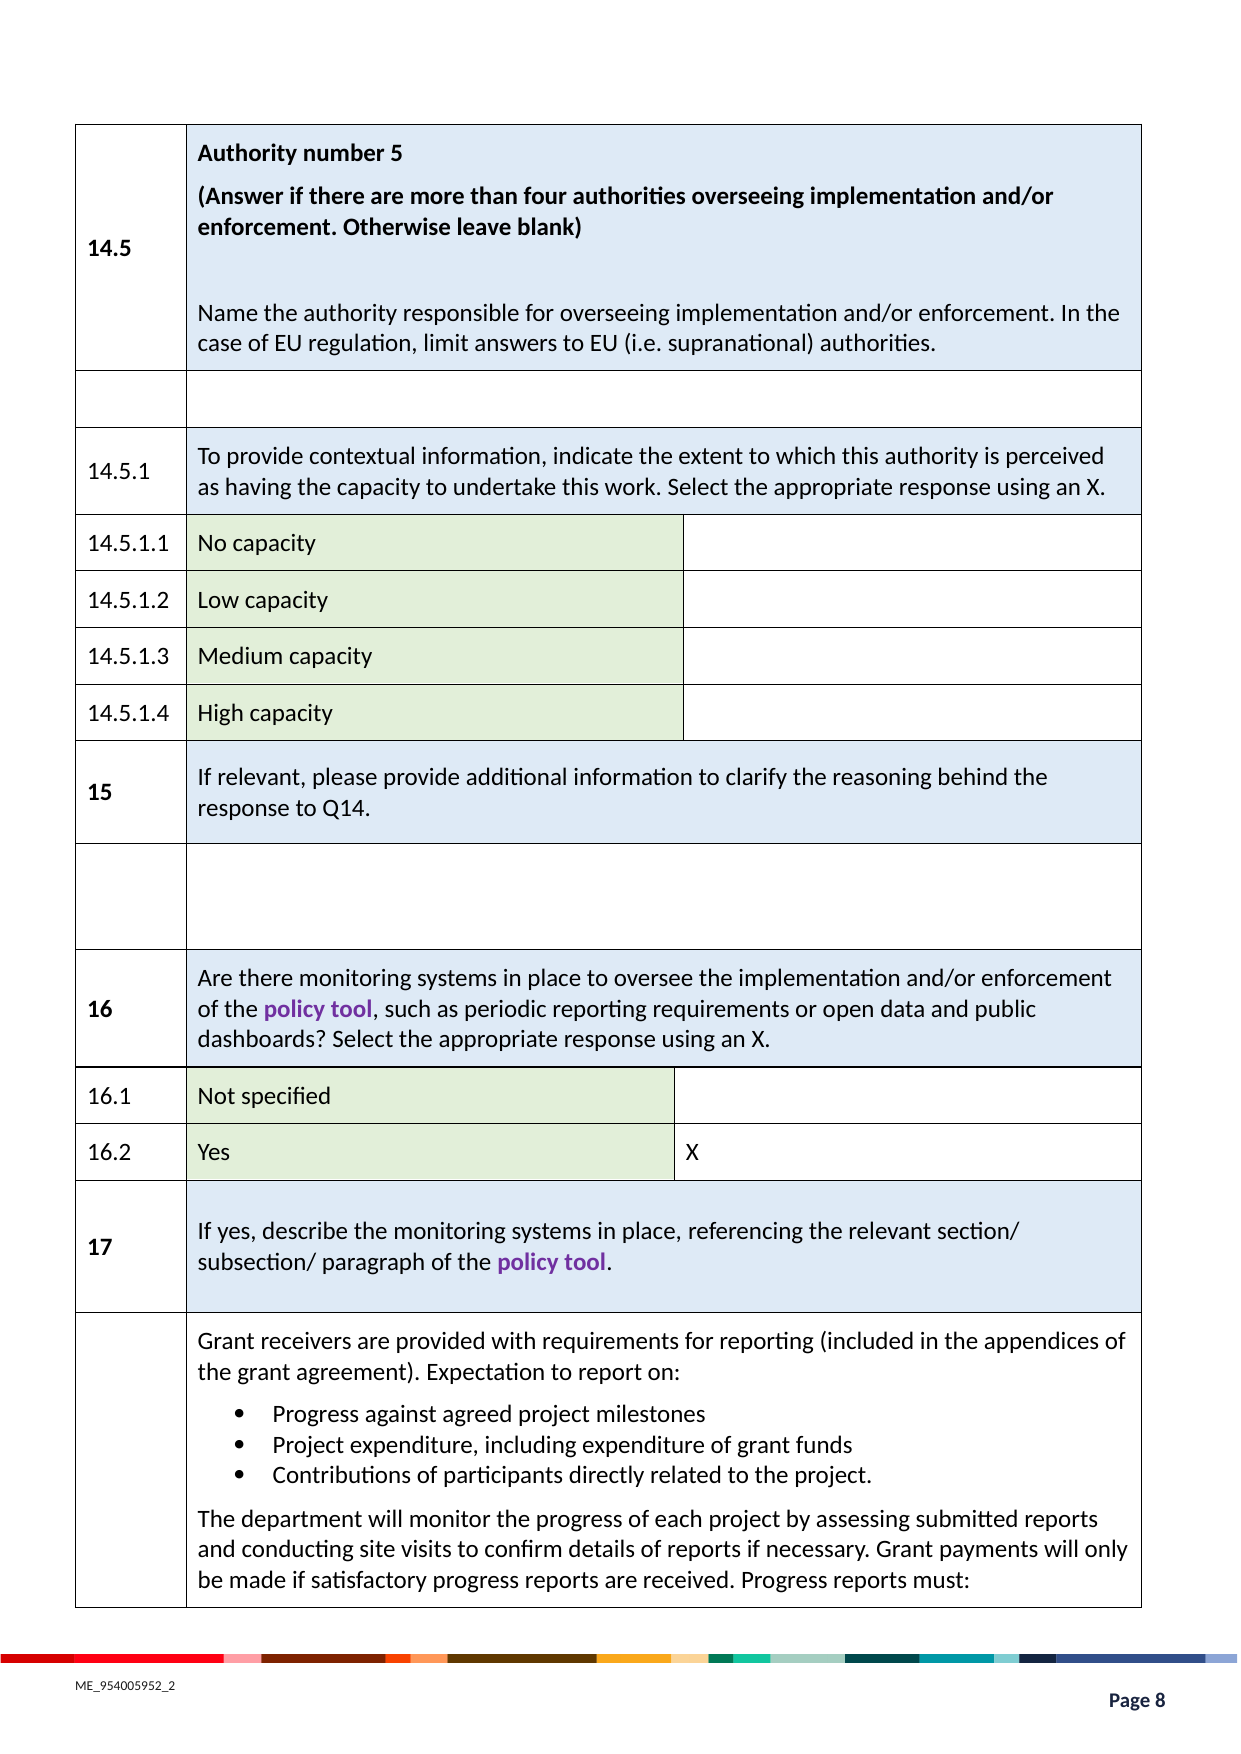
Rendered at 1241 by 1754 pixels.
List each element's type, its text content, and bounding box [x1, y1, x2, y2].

table_cell If relevant, please provide additional information to clarify the reasoning behind the response to Q14. [187, 741, 1141, 843]
table_cell [187, 844, 1141, 949]
table_cell 15 [76, 741, 186, 843]
table_cell 16 [76, 950, 186, 1066]
table_cell Low capacity [187, 571, 683, 627]
table_cell [684, 628, 1141, 683]
table_cell 16.1 [76, 1068, 186, 1123]
table_cell [684, 515, 1141, 570]
table_cell X [675, 1124, 1141, 1179]
table_cell 14.5.1.1 [76, 515, 186, 570]
table_cell 17 [76, 1181, 186, 1312]
table_cell 14.5 [76, 125, 186, 370]
table_cell High capacity [187, 685, 683, 740]
table_cell [187, 371, 1141, 427]
table_cell [76, 844, 186, 949]
table_cell Authority number 5 (Answer if there are more than four authorities overseeing implementation and/or enforcement. Otherwise leave blank) Name the authority responsible for overseeing implementation and/or enforcement. In the case of EU regulation, limit answers to EU (i.e. supranational) authorities. [187, 125, 1141, 370]
table_cell 16.2 [76, 1124, 186, 1179]
table_cell [76, 1313, 186, 1607]
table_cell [187, 1313, 1141, 1607]
table_cell Yes [187, 1124, 674, 1179]
table_cell 14.5.1 [76, 428, 186, 514]
table_cell Not specified [187, 1068, 674, 1123]
table_cell [675, 1068, 1141, 1123]
table_cell [684, 685, 1141, 740]
table_cell If yes, describe the monitoring systems in place, referencing the relevant section/ subsection/ paragraph of the policy tool. [187, 1181, 1141, 1312]
table_cell [684, 571, 1141, 627]
table_cell 14.5.1.4 [76, 685, 186, 740]
table_cell 14.5.1.3 [76, 628, 186, 683]
table_cell No capacity [187, 515, 683, 570]
table_cell Are there monitoring systems in place to oversee the implementation and/or enforcement of the policy tool, such as periodic reporting requirements or open data and public dashboards? Select the appropriate response using an X. [187, 950, 1141, 1066]
table_cell [76, 371, 186, 427]
table_cell 14.5.1.2 [76, 571, 186, 627]
table_cell Medium capacity [187, 628, 683, 683]
picture [0, 1654, 1236, 1663]
